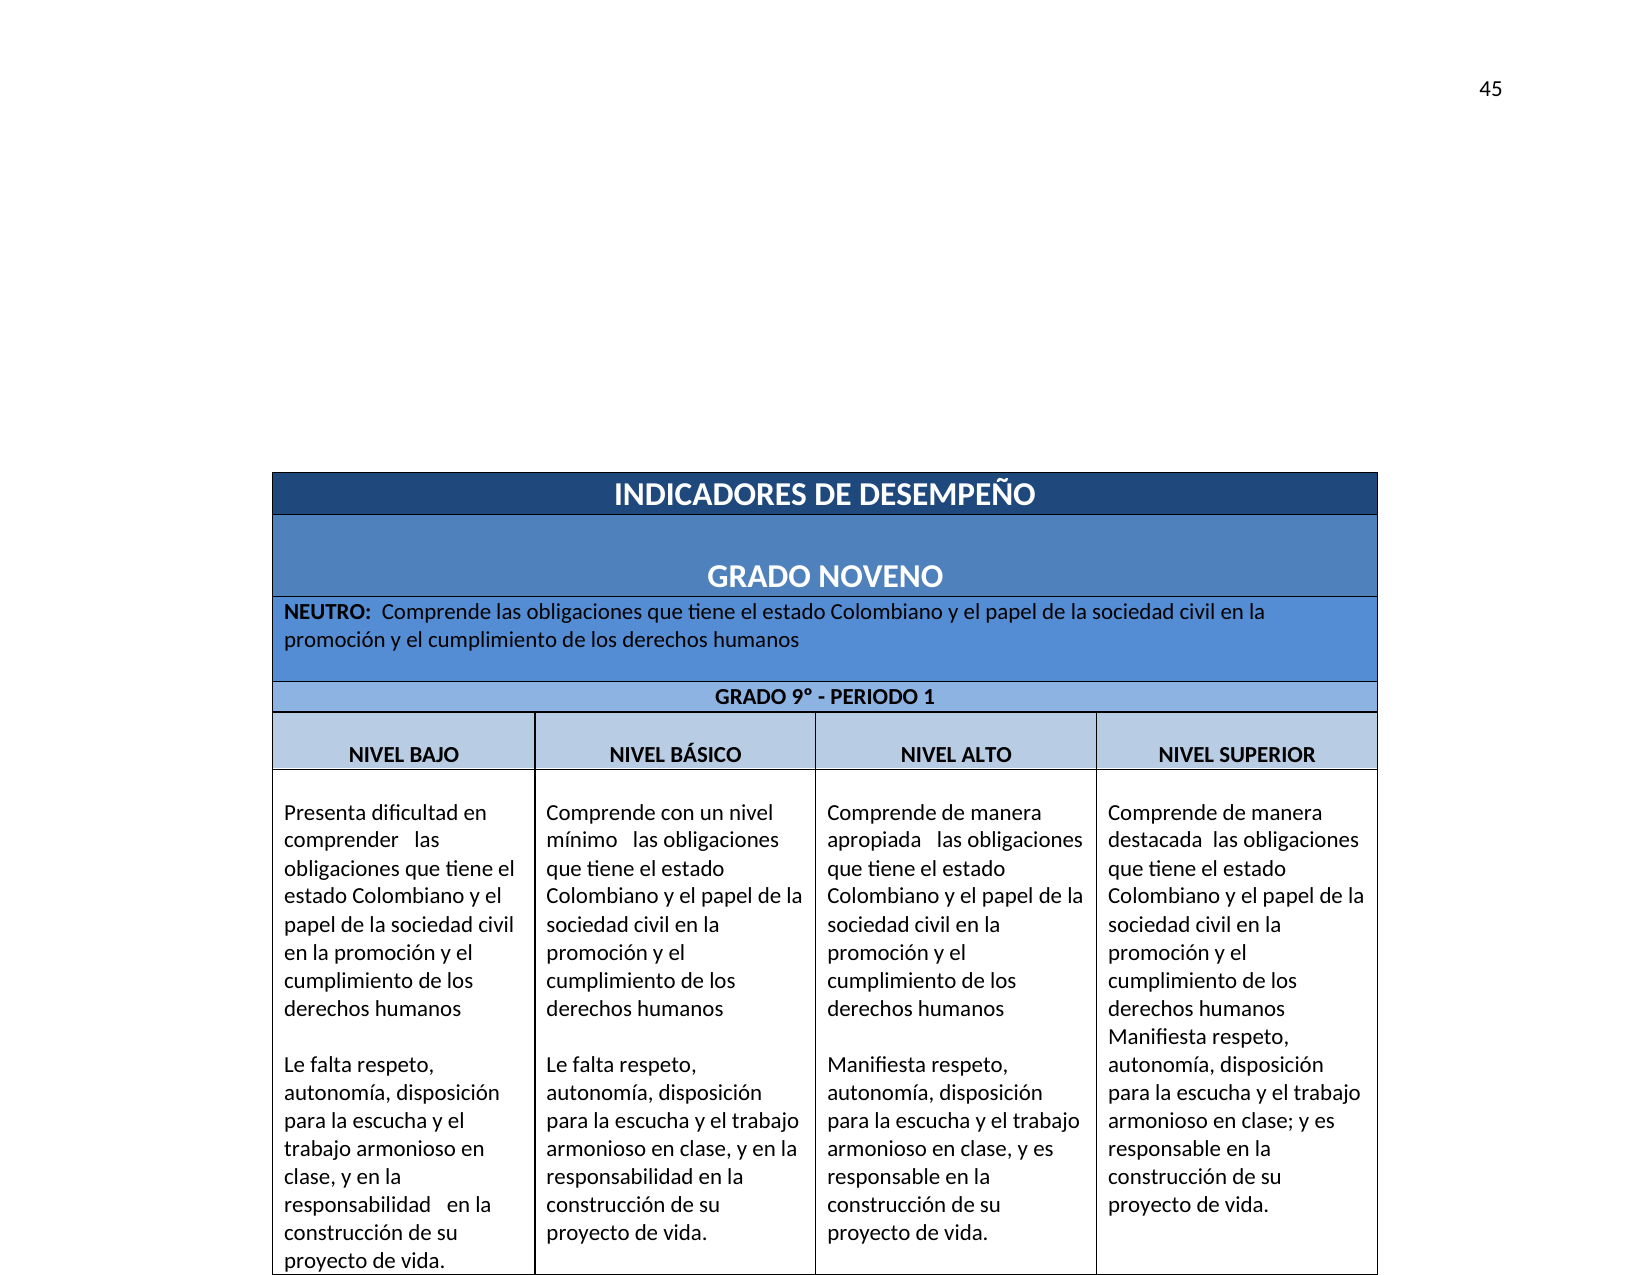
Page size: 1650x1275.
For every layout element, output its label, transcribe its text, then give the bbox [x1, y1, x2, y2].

table_cell Comprende de manera apropiada las obligaciones que tiene el estado Colombiano y el papel de la sociedad civil en la promoción y el cumplimiento de los derechos humanos Manifiesta respeto, autonomía, disposición para la escucha y el trabajo armonioso en clase, y es responsable en la construcción de su proyecto de vida. [816, 770, 1096, 1274]
table_cell NIVEL ALTO [816, 713, 1096, 768]
table_cell NEUTRO: Comprende las obligaciones que tiene el estado Colombiano y el papel de la sociedad civil en la promoción y el cumplimiento de los derechos humanos [273, 597, 1377, 681]
table_cell GRADO 9º - PERIODO 1 [273, 682, 1377, 711]
table_cell Presenta dificultad en comprender las obligaciones que tiene el estado Colombiano y el papel de la sociedad civil en la promoción y el cumplimiento de los derechos humanos Le falta respeto, autonomía, disposición para la escucha y el trabajo armonioso en clase, y en la responsabilidad en la construcción de su proyecto de vida. [273, 770, 534, 1274]
table_header INDICADORES DE DESEMPEÑO [273, 473, 1377, 514]
table_cell Comprende con un nivel mínimo las obligaciones que tiene el estado Colombiano y el papel de la sociedad civil en la promoción y el cumplimiento de los derechos humanos Le falta respeto, autonomía, disposición para la escucha y el trabajo armonioso en clase, y en la responsabilidad en la construcción de su proyecto de vida. [536, 770, 815, 1274]
table_cell GRADO NOVENO [273, 515, 1377, 596]
table_cell NIVEL SUPERIOR [1097, 713, 1377, 768]
table_cell NIVEL BAJO [273, 713, 534, 768]
table_cell NIVEL BÁSICO [536, 713, 815, 768]
table_cell Comprende de manera destacada las obligaciones que tiene el estado Colombiano y el papel de la sociedad civil en la promoción y el cumplimiento de los derechos humanos Manifiesta respeto, autonomía, disposición para la escucha y el trabajo armonioso en clase; y es responsable en la construcción de su proyecto de vida. [1097, 770, 1377, 1274]
